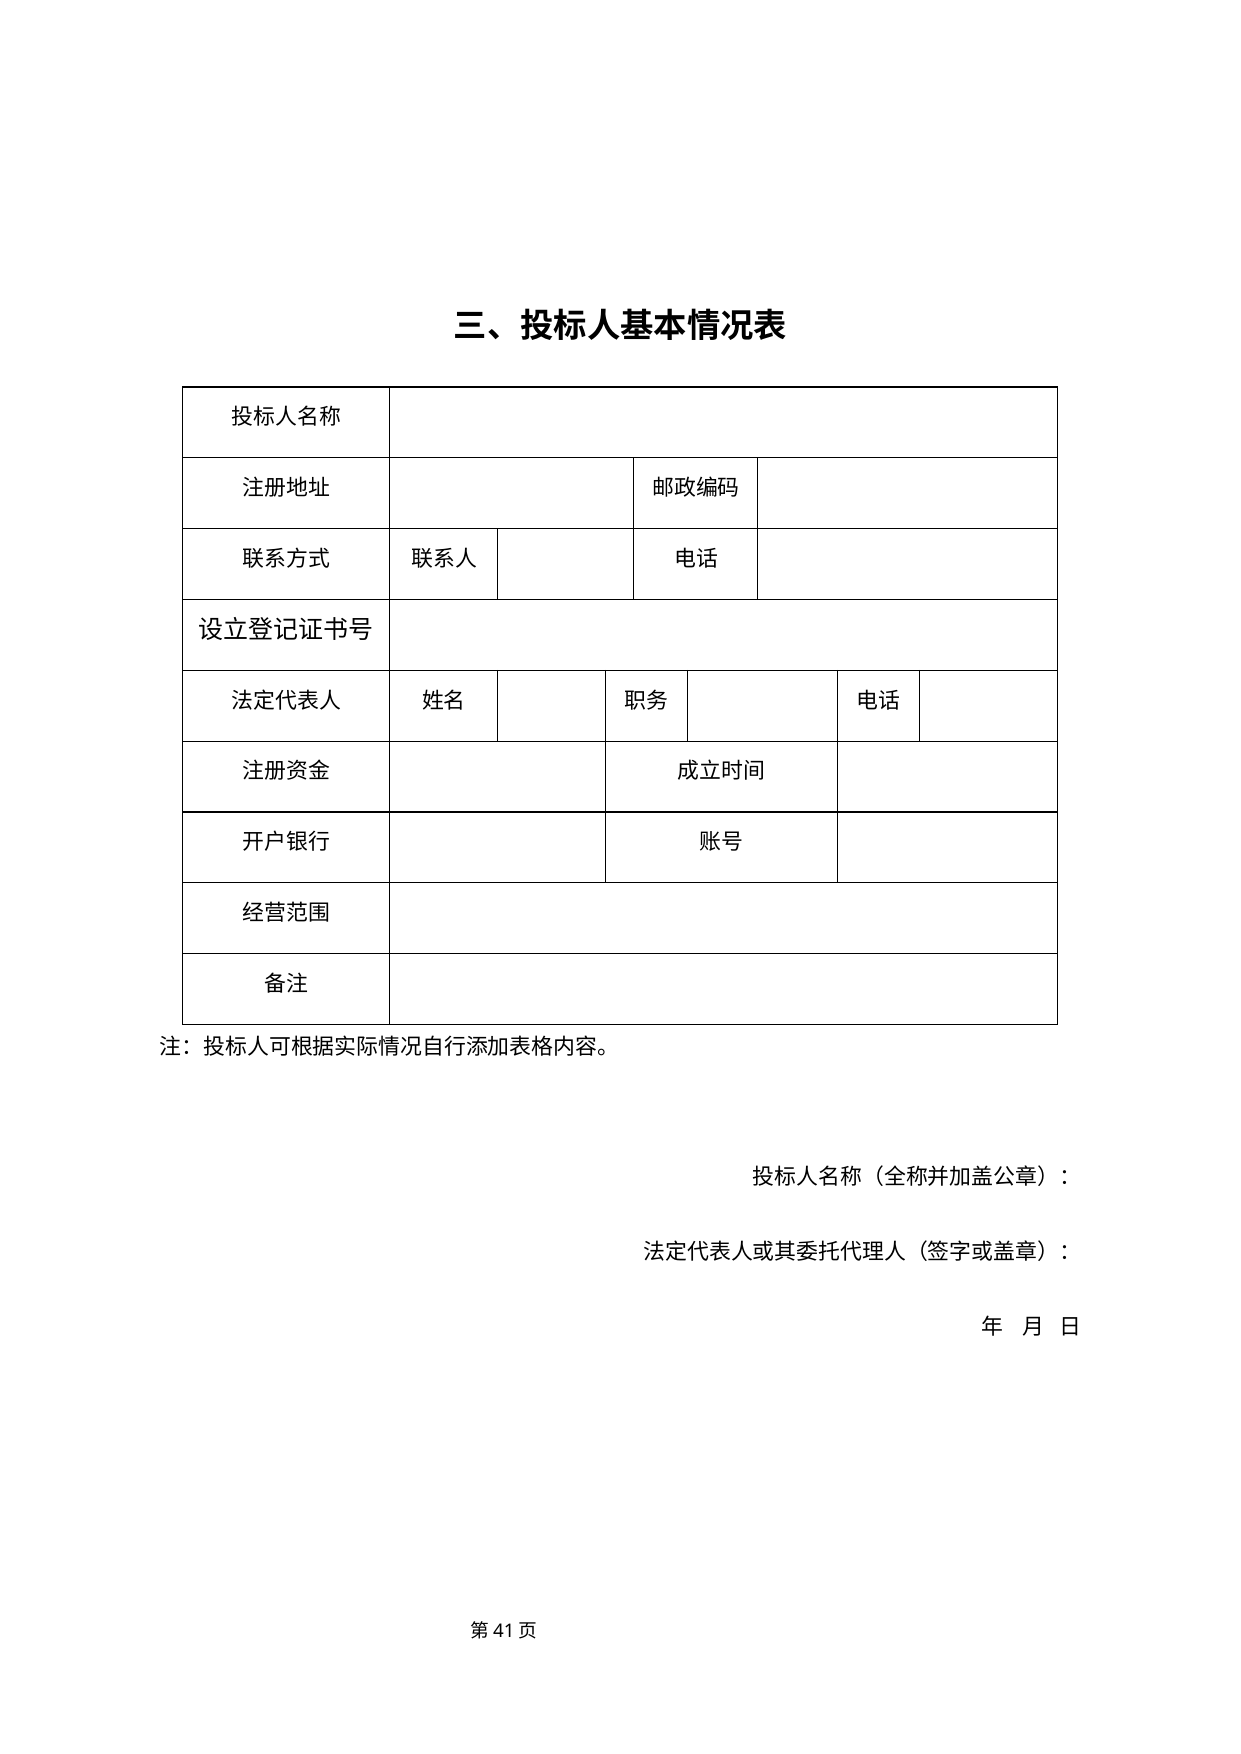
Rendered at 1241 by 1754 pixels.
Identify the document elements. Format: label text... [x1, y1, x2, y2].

table_cell [838, 813, 1057, 882]
table_cell 联系方式 [183, 529, 389, 599]
table_cell 姓名 [390, 671, 497, 741]
table_cell 邮政编码 [634, 458, 757, 528]
table_cell 设立登记证书号 [183, 600, 389, 670]
table_cell [688, 671, 837, 741]
table_cell 电话 [634, 529, 757, 599]
table_cell 电话 [838, 671, 919, 741]
table_cell 法定代表人 [183, 671, 389, 741]
text 三、投标人基本情况表 [159, 283, 1081, 362]
table_cell 注册地址 [183, 458, 389, 528]
table_cell [390, 954, 1057, 1024]
table_cell [498, 529, 633, 599]
table_cell [390, 813, 605, 882]
text 注：投标人可根据实际情况自行添加表格内容。 [159, 1025, 1081, 1064]
table_cell 备注 [183, 954, 389, 1024]
text 法定代表人或其委托代理人（签字或盖章）： [159, 1230, 1081, 1269]
table_cell 联系人 [390, 529, 497, 599]
table_cell 账号 [606, 813, 837, 882]
table_cell 开户银行 [183, 813, 389, 882]
table_cell 职务 [606, 671, 687, 741]
table_header [390, 388, 1057, 457]
table_cell [390, 458, 633, 528]
table_cell [498, 671, 605, 741]
text 年 月 日 [159, 1305, 1081, 1345]
table_cell 经营范围 [183, 883, 389, 953]
table_cell 注册资金 [183, 742, 389, 811]
table_cell [920, 671, 1057, 741]
text 投标人名称（全称并加盖公章）： [159, 1155, 1081, 1194]
table_cell [390, 600, 1057, 670]
table_cell [390, 742, 605, 811]
table_cell [838, 742, 1057, 811]
table_cell [390, 883, 1057, 953]
table_cell 成立时间 [606, 742, 837, 811]
table_cell [758, 458, 1057, 528]
table_cell [758, 529, 1057, 599]
table_header 投标人名称 [183, 388, 389, 457]
